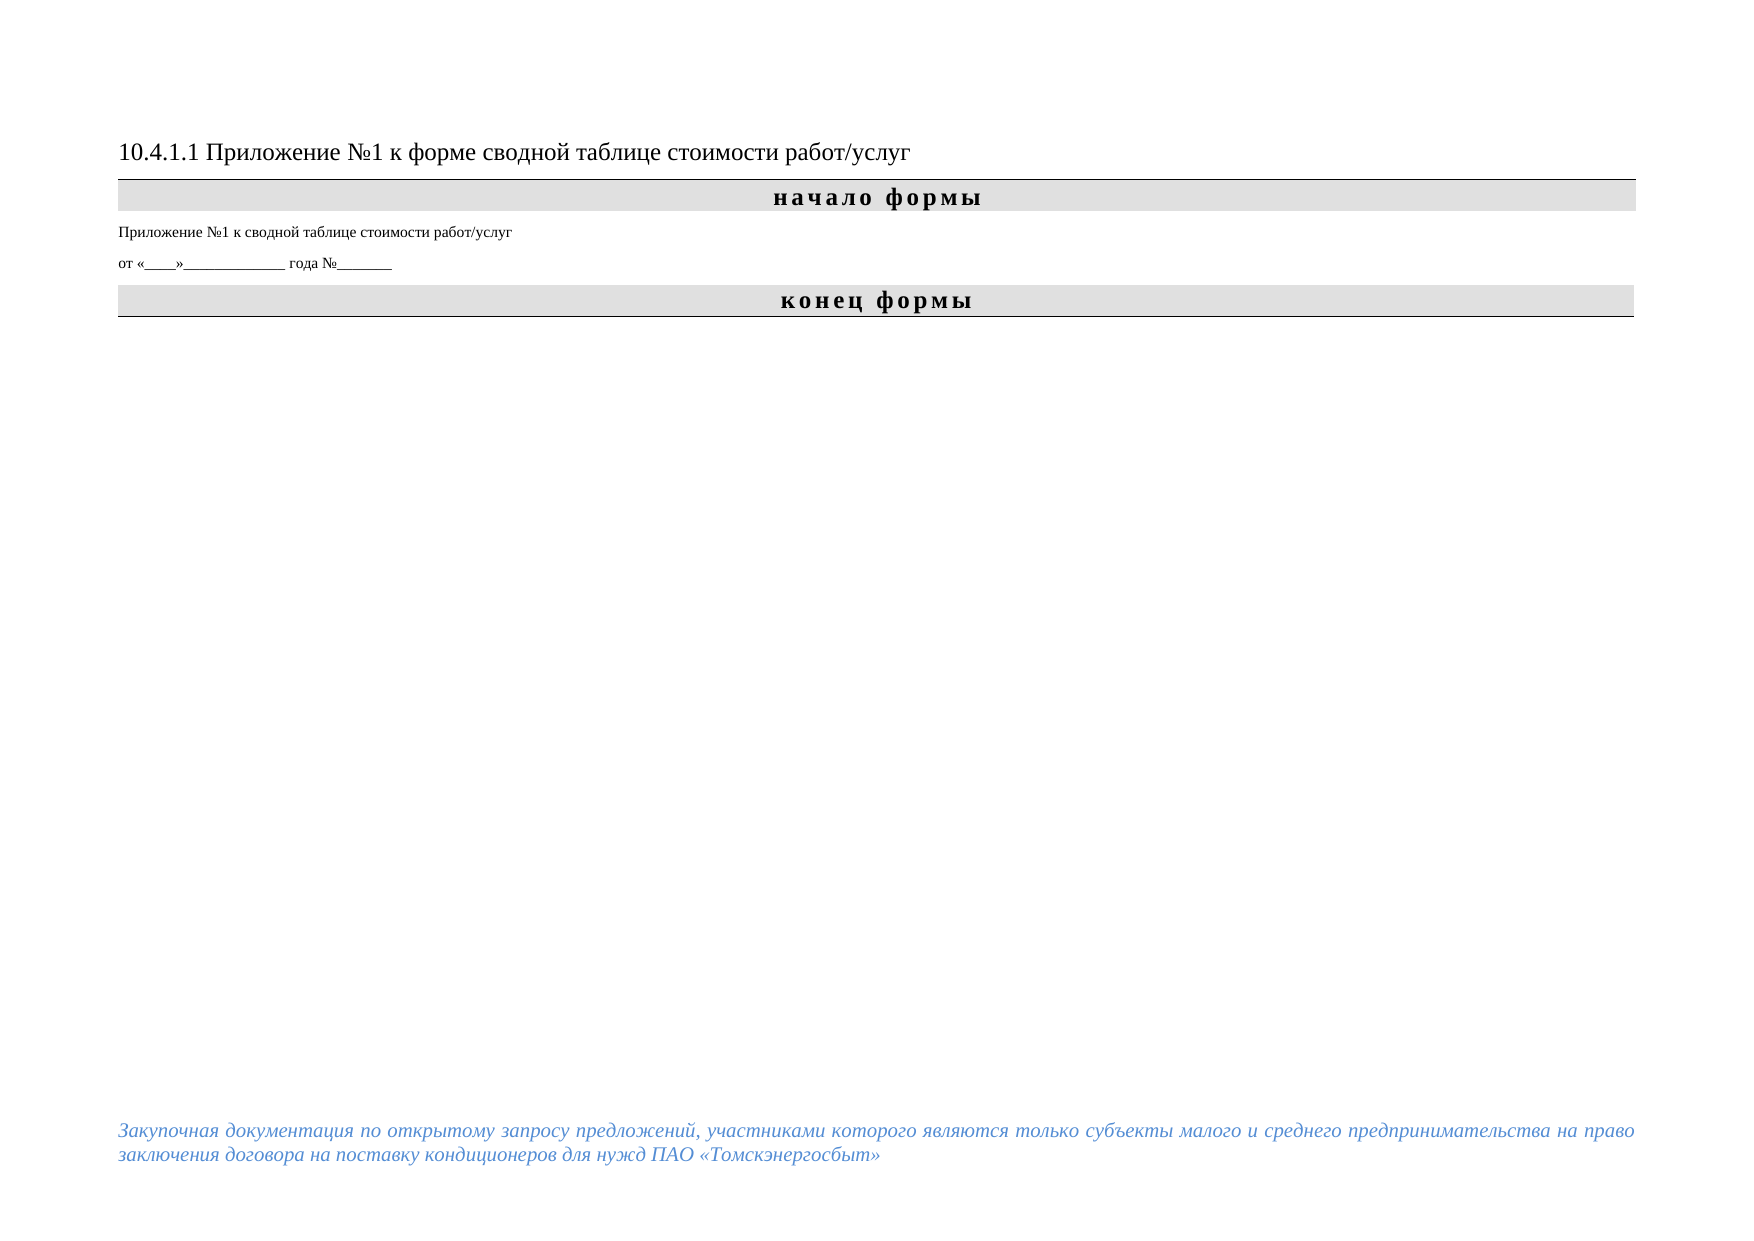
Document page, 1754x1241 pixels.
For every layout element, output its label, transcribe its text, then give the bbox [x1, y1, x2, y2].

text от «____»_____________ года №_______ [118, 254, 1636, 285]
text конец формы [118, 285, 1634, 316]
text Приложение №1 к сводной таблице стоимости работ/услуг [118, 223, 1636, 254]
text начало формы [118, 180, 1636, 211]
text 10.4.1.1 Приложение №1 к форме сводной таблице стоимости работ/услуг [118, 137, 1636, 166]
